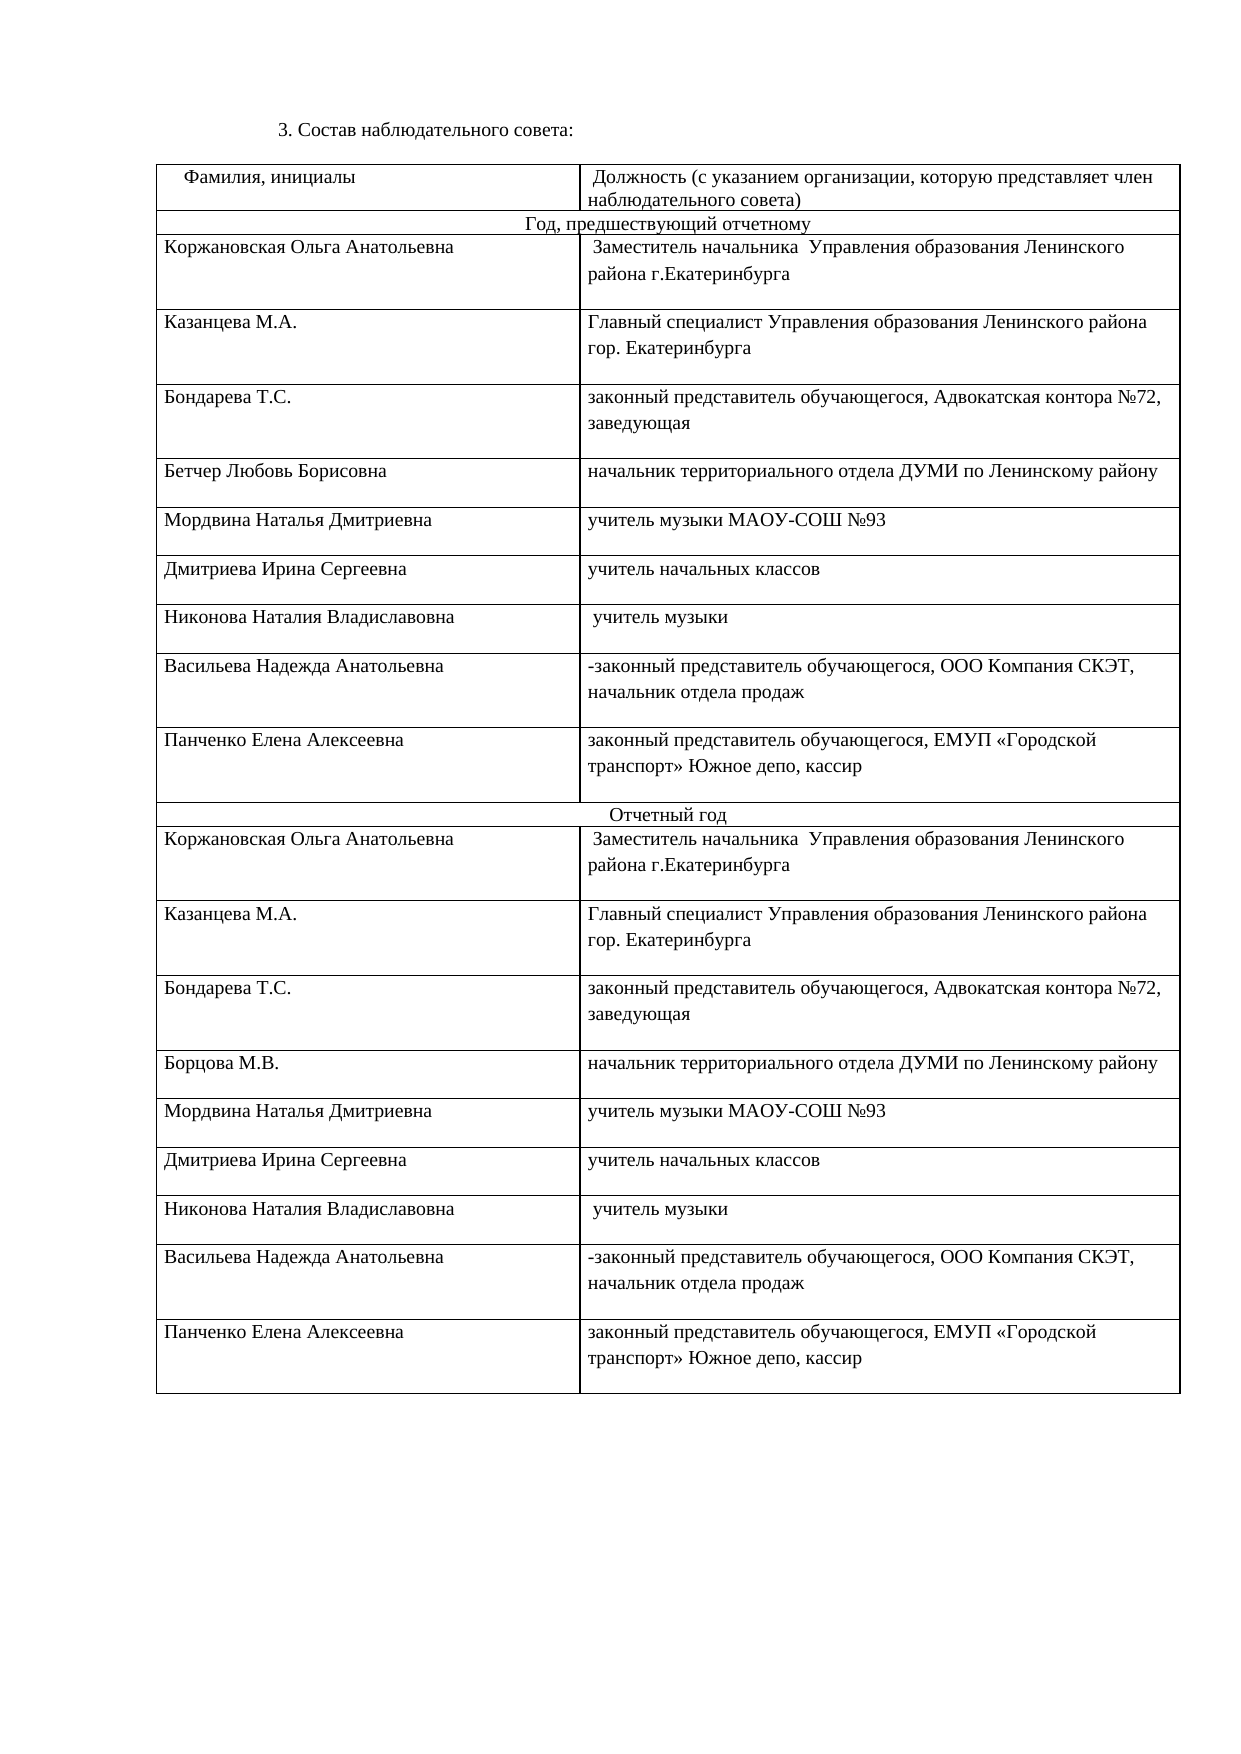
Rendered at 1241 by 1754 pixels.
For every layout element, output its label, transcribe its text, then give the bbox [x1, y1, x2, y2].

table_header Должность (с указанием организации, которую представляет член наблюдательного совета) [581, 165, 1179, 210]
table_cell Васильева Надежда Анатольевна [157, 654, 579, 727]
table_cell Казанцева М.А. [157, 901, 579, 975]
table_cell законный представитель обучающегося, ЕМУП «Городской транспорт» Южное депо, кассир [581, 1320, 1179, 1393]
table_cell Борцова М.В. [157, 1051, 579, 1098]
table_cell Бондарева Т.С. [157, 976, 579, 1050]
table_cell учитель начальных классов [581, 1148, 1179, 1195]
table_cell Никонова Наталия Владиславовна [157, 1196, 579, 1244]
table_cell законный представитель обучающегося, ЕМУП «Городской транспорт» Южное депо, кассир [581, 728, 1179, 802]
table_cell учитель музыки МАОУ-СОШ №93 [581, 508, 1179, 555]
table_cell Коржановская Ольга Анатольевна [157, 235, 579, 309]
table_cell Дмитриева Ирина Сергеевна [157, 1148, 579, 1195]
table_cell учитель музыки [581, 605, 1179, 652]
table_cell Казанцева М.А. [157, 310, 579, 384]
table_cell Мордвина Наталья Дмитриевна [157, 1099, 579, 1147]
table_cell начальник территориального отдела ДУМИ по Ленинскому району [581, 459, 1179, 507]
table_cell Никонова Наталия Владиславовна [157, 605, 579, 652]
table_cell начальник территориального отдела ДУМИ по Ленинскому району [581, 1051, 1179, 1098]
table_cell законный представитель обучающегося, Адвокатская контора №72, заведующая [581, 976, 1179, 1050]
table_cell Мордвина Наталья Дмитриевна [157, 508, 579, 555]
table_cell Заместитель начальника Управления образования Ленинского района г.Екатеринбурга [581, 827, 1179, 900]
table_cell Бондарева Т.С. [157, 385, 579, 458]
table_cell Панченко Елена Алексеевна [157, 1320, 579, 1393]
table_cell Отчетный год [157, 803, 1179, 826]
table_cell Главный специалист Управления образования Ленинского района гор. Екатеринбурга [581, 310, 1179, 384]
table_cell Дмитриева Ирина Сергеевна [157, 556, 579, 604]
table_cell Год, предшествующий отчетному [157, 211, 1179, 234]
text 3. Состав наблюдательного совета: [222, 118, 1167, 141]
table_header Фамилия, инициалы [157, 165, 579, 210]
table_cell учитель музыки МАОУ-СОШ №93 [581, 1099, 1179, 1147]
table_cell Коржановская Ольга Анатольевна [157, 827, 579, 900]
table_cell учитель начальных классов [581, 556, 1179, 604]
table_cell -законный представитель обучающегося, ООО Компания СКЭТ, начальник отдела продаж [581, 654, 1179, 727]
table_cell Бетчер Любовь Борисовна [157, 459, 579, 507]
table_cell законный представитель обучающегося, Адвокатская контора №72, заведующая [581, 385, 1179, 458]
table_cell Заместитель начальника Управления образования Ленинского района г.Екатеринбурга [581, 235, 1179, 309]
table_cell Васильева Надежда Анатольевна [157, 1245, 579, 1319]
table_cell учитель музыки [581, 1196, 1179, 1244]
table_cell Главный специалист Управления образования Ленинского района гор. Екатеринбурга [581, 901, 1179, 975]
table_cell -законный представитель обучающегося, ООО Компания СКЭТ, начальник отдела продаж [581, 1245, 1179, 1319]
table_cell Панченко Елена Алексеевна [157, 728, 579, 802]
